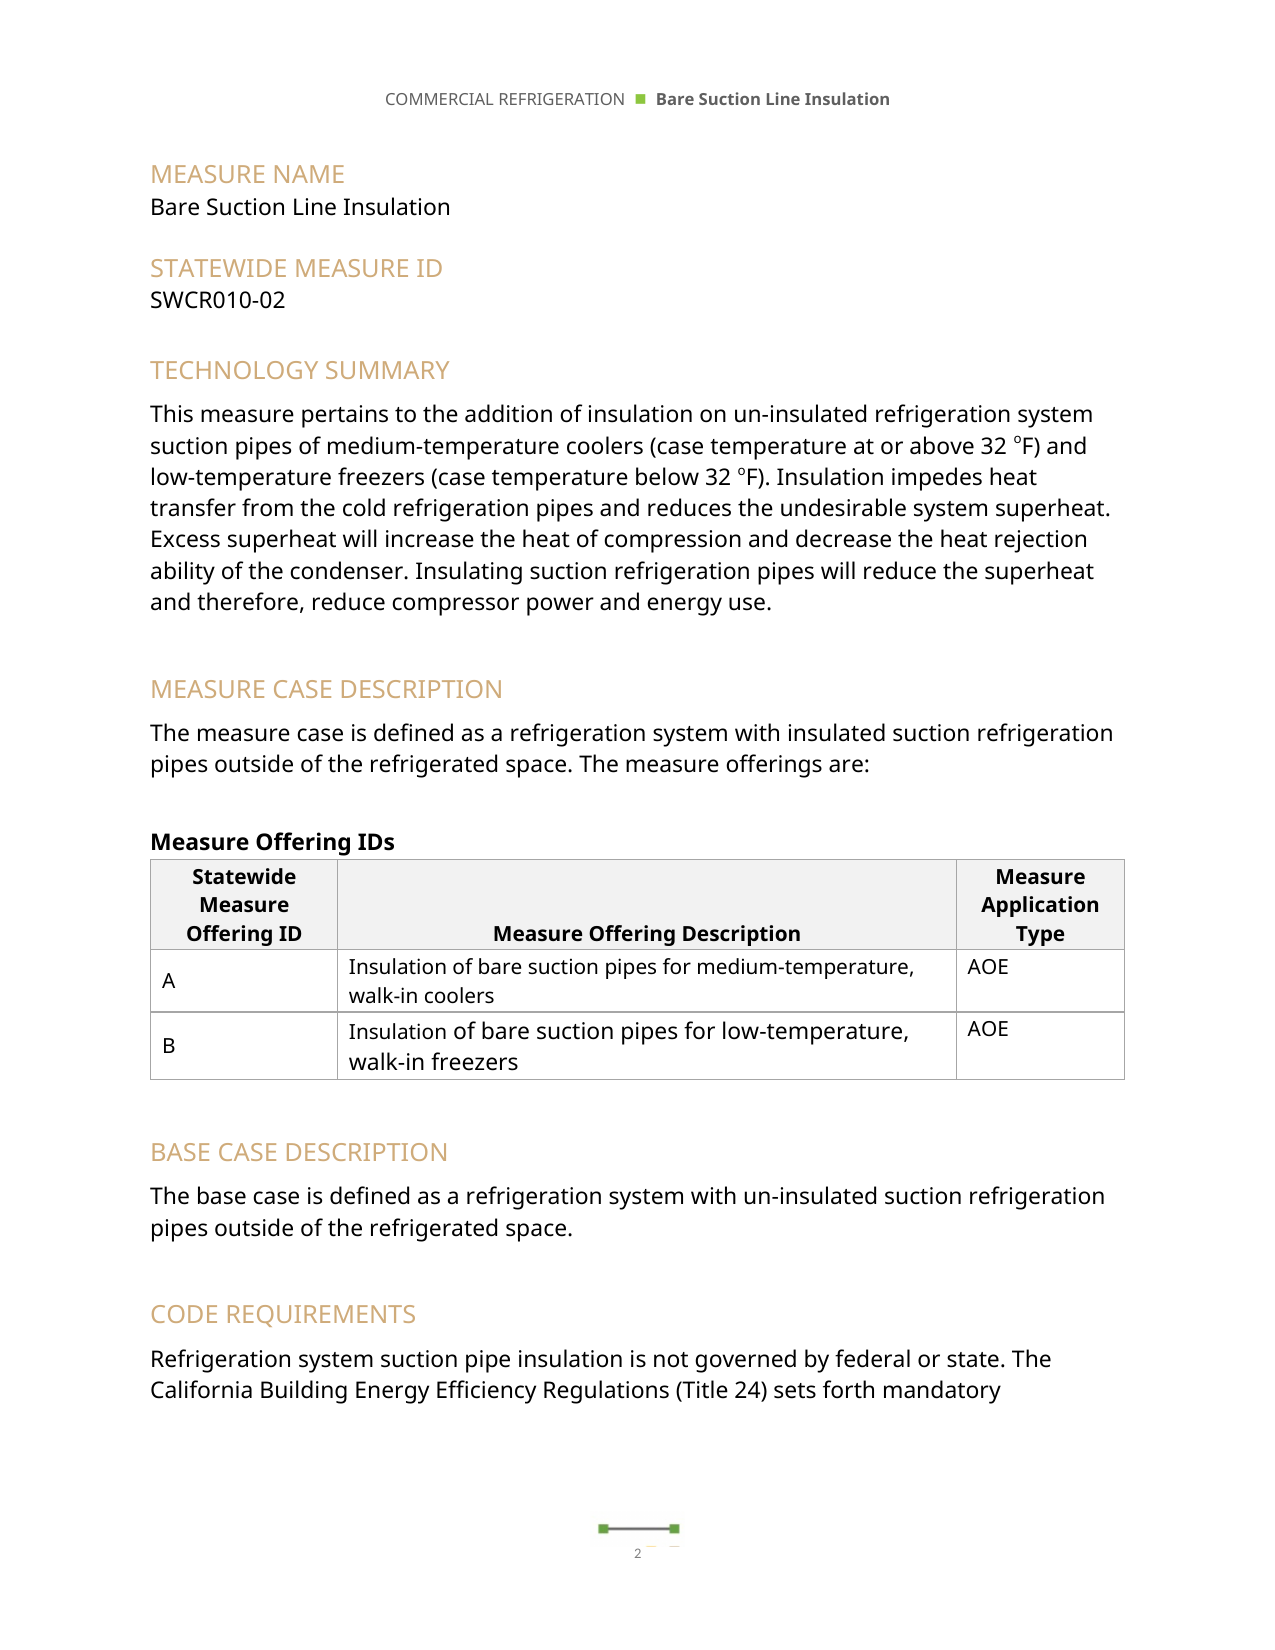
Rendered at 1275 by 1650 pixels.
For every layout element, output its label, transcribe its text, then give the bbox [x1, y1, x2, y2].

text SWCR010-02 [150, 285, 1125, 314]
text The measure case is defined as a refrigeration system with insulated suction refrigeration pipes outside of the refrigerated space. The measure offerings are: [150, 717, 1125, 780]
table_header Measure Offering Description [338, 860, 956, 949]
table_cell Insulation of bare suction pipes for low-temperature, walk-in freezers [338, 1013, 956, 1079]
table_header Statewide Measure Offering ID [151, 860, 337, 949]
subtitle Measure Case Description [150, 673, 1125, 705]
text The base case is defined as a refrigeration system with un-insulated suction refrigeration pipes outside of the refrigerated space. [150, 1180, 1125, 1243]
list Measure Offering IDs [150, 826, 1125, 857]
text This measure pertains to the addition of insulation on un-insulated refrigeration system suction pipes of medium-temperature coolers (case temperature at or above 32 oF) and low-temperature freezers (case temperature below 32 oF). Insulation impedes heat transfer from the cold refrigeration pipes and reduces the undesirable system superheat. Excess superheat will increase the heat of compression and decrease the heat rejection ability of the condenser. Insulating suction refrigeration pipes will reduce the superheat and therefore, reduce compressor power and energy use. [150, 398, 1125, 617]
table_cell Insulation of bare suction pipes for medium-temperature, walk-in coolers [338, 950, 956, 1011]
subtitle Code Requirements [150, 1299, 1125, 1330]
subtitle Statewide Measure ID [150, 254, 1125, 283]
subtitle Measure Name [150, 160, 1125, 189]
picture [589, 1512, 684, 1547]
table_cell B [151, 1013, 337, 1079]
table_cell A [151, 950, 337, 1011]
text Bare Suction Line Insulation [150, 192, 1125, 221]
table_header Measure Application Type [957, 860, 1124, 949]
subtitle Technology Summary [150, 355, 1125, 386]
table_cell AOE [957, 1013, 1124, 1079]
subtitle Base Case Description [150, 1136, 1125, 1168]
table_cell AOE [957, 950, 1124, 1011]
